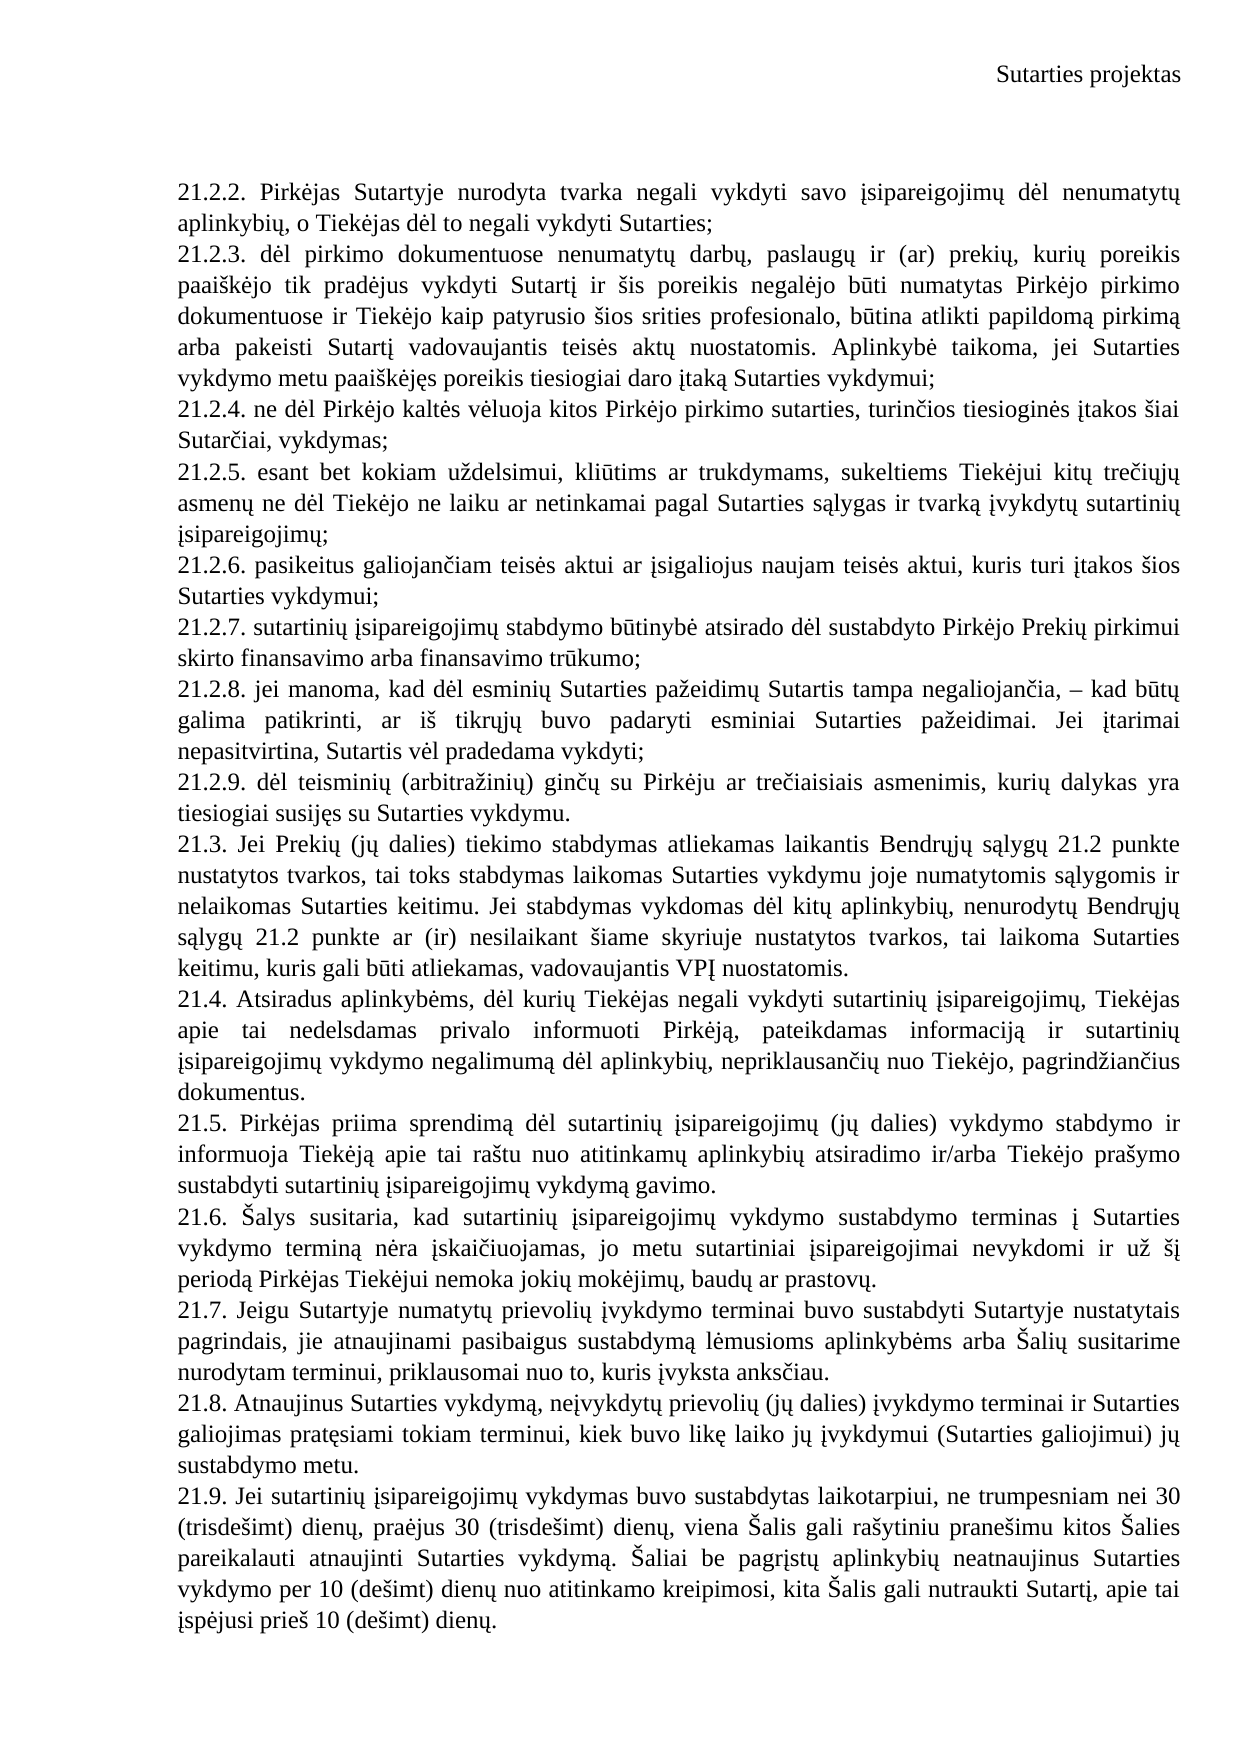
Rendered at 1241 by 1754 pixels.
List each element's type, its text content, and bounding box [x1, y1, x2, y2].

text 21.2.2. Pirkėjas Sutartyje nurodyta tvarka negali vykdyti savo įsipareigojimų dėl nenumatytų aplinkybių, o Tiekėjas dėl to negali vykdyti Sutarties; [177, 177, 1181, 237]
text 21.2.3. dėl pirkimo dokumentuose nenumatytų darbų, paslaugų ir (ar) prekių, kurių poreikis paaiškėjo tik pradėjus vykdyti Sutartį ir šis poreikis negalėjo būti numatytas Pirkėjo pirkimo dokumentuose ir Tiekėjo kaip patyrusio šios srities profesionalo, būtina atlikti papildomą pirkimą arba pakeisti Sutartį vadovaujantis teisės aktų nuostatomis. Aplinkybė taikoma, jei Sutarties vykdymo metu paaiškėjęs poreikis tiesiogiai daro įtaką Sutarties vykdymui; [177, 239, 1181, 392]
text 21.3. Jei Prekių (jų dalies) tiekimo stabdymas atliekamas laikantis Bendrųjų sąlygų 21.2 punkte nustatytos tvarkos, tai toks stabdymas laikomas Sutarties vykdymu joje numatytomis sąlygomis ir nelaikomas Sutarties keitimu. Jei stabdymas vykdomas dėl kitų aplinkybių, nenurodytų Bendrųjų sąlygų 21.2 punkte ar (ir) nesilaikant šiame skyriuje nustatytos tvarkos, tai laikoma Sutarties keitimu, kuris gali būti atliekamas, vadovaujantis VPĮ nuostatomis. [177, 829, 1181, 982]
text 21.6. Šalys susitaria, kad sutartinių įsipareigojimų vykdymo sustabdymo terminas į Sutarties vykdymo terminą nėra įskaičiuojamas, jo metu sutartiniai įsipareigojimai nevykdomi ir už šį periodą Pirkėjas Tiekėjui nemoka jokių mokėjimų, baudų ar prastovų. [177, 1202, 1181, 1292]
text 21.2.4. ne dėl Pirkėjo kaltės vėluoja kitos Pirkėjo pirkimo sutarties, turinčios tiesioginės įtakos šiai Sutarčiai, vykdymas; [177, 394, 1181, 454]
text 21.2.6. pasikeitus galiojančiam teisės aktui ar įsigaliojus naujam teisės aktui, kuris turi įtakos šios Sutarties vykdymui; [177, 550, 1181, 609]
text 21.5. Pirkėjas priima sprendimą dėl sutartinių įsipareigojimų (jų dalies) vykdymo stabdymo ir informuoja Tiekėją apie tai raštu nuo atitinkamų aplinkybių atsiradimo ir/arba Tiekėjo prašymo sustabdyti sutartinių įsipareigojimų vykdymą gavimo. [177, 1108, 1181, 1199]
text 21.2.5. esant bet kokiam uždelsimui, kliūtims ar trukdymams, sukeltiems Tiekėjui kitų trečiųjų asmenų ne dėl Tiekėjo ne laiku ar netinkamai pagal Sutarties sąlygas ir tvarką įvykdytų sutartinių įsipareigojimų; [177, 457, 1181, 547]
text 21.4. Atsiradus aplinkybėms, dėl kurių Tiekėjas negali vykdyti sutartinių įsipareigojimų, Tiekėjas apie tai nedelsdamas privalo informuoti Pirkėją, pateikdamas informaciją ir sutartinių įsipareigojimų vykdymo negalimumą dėl aplinkybių, nepriklausančių nuo Tiekėjo, pagrindžiančius dokumentus. [177, 984, 1181, 1106]
text 21.2.7. sutartinių įsipareigojimų stabdymo būtinybė atsirado dėl sustabdyto Pirkėjo Prekių pirkimui skirto finansavimo arba finansavimo trūkumo; [177, 612, 1181, 672]
text 21.9. Jei sutartinių įsipareigojimų vykdymas buvo sustabdytas laikotarpiui, ne trumpesniam nei 30 (trisdešimt) dienų, praėjus 30 (trisdešimt) dienų, viena Šalis gali rašytiniu pranešimu kitos Šalies pareikalauti atnaujinti Sutarties vykdymą. Šaliai be pagrįstų aplinkybių neatnaujinus Sutarties vykdymo per 10 (dešimt) dienų nuo atitinkamo kreipimosi, kita Šalis gali nutraukti Sutartį, apie tai įspėjusi prieš 10 (dešimt) dienų. [177, 1481, 1181, 1634]
text 21.2.9. dėl teisminių (arbitražinių) ginčų su Pirkėju ar trečiaisiais asmenimis, kurių dalykas yra tiesiogiai susijęs su Sutarties vykdymu. [177, 767, 1181, 827]
text 21.8. Atnaujinus Sutarties vykdymą, neįvykdytų prievolių (jų dalies) įvykdymo terminai ir Sutarties galiojimas pratęsiami tokiam terminui, kiek buvo likę laiko jų įvykdymui (Sutarties galiojimui) jų sustabdymo metu. [177, 1388, 1181, 1479]
text 21.7. Jeigu Sutartyje numatytų prievolių įvykdymo terminai buvo sustabdyti Sutartyje nustatytais pagrindais, jie atnaujinami pasibaigus sustabdymą lėmusioms aplinkybėms arba Šalių susitarime nurodytam terminui, priklausomai nuo to, kuris įvyksta anksčiau. [177, 1295, 1181, 1386]
text 21.2.8. jei manoma, kad dėl esminių Sutarties pažeidimų Sutartis tampa negaliojančia, – kad būtų galima patikrinti, ar iš tikrųjų buvo padaryti esminiai Sutarties pažeidimai. Jei įtarimai nepasitvirtina, Sutartis vėl pradedama vykdyti; [177, 674, 1181, 765]
